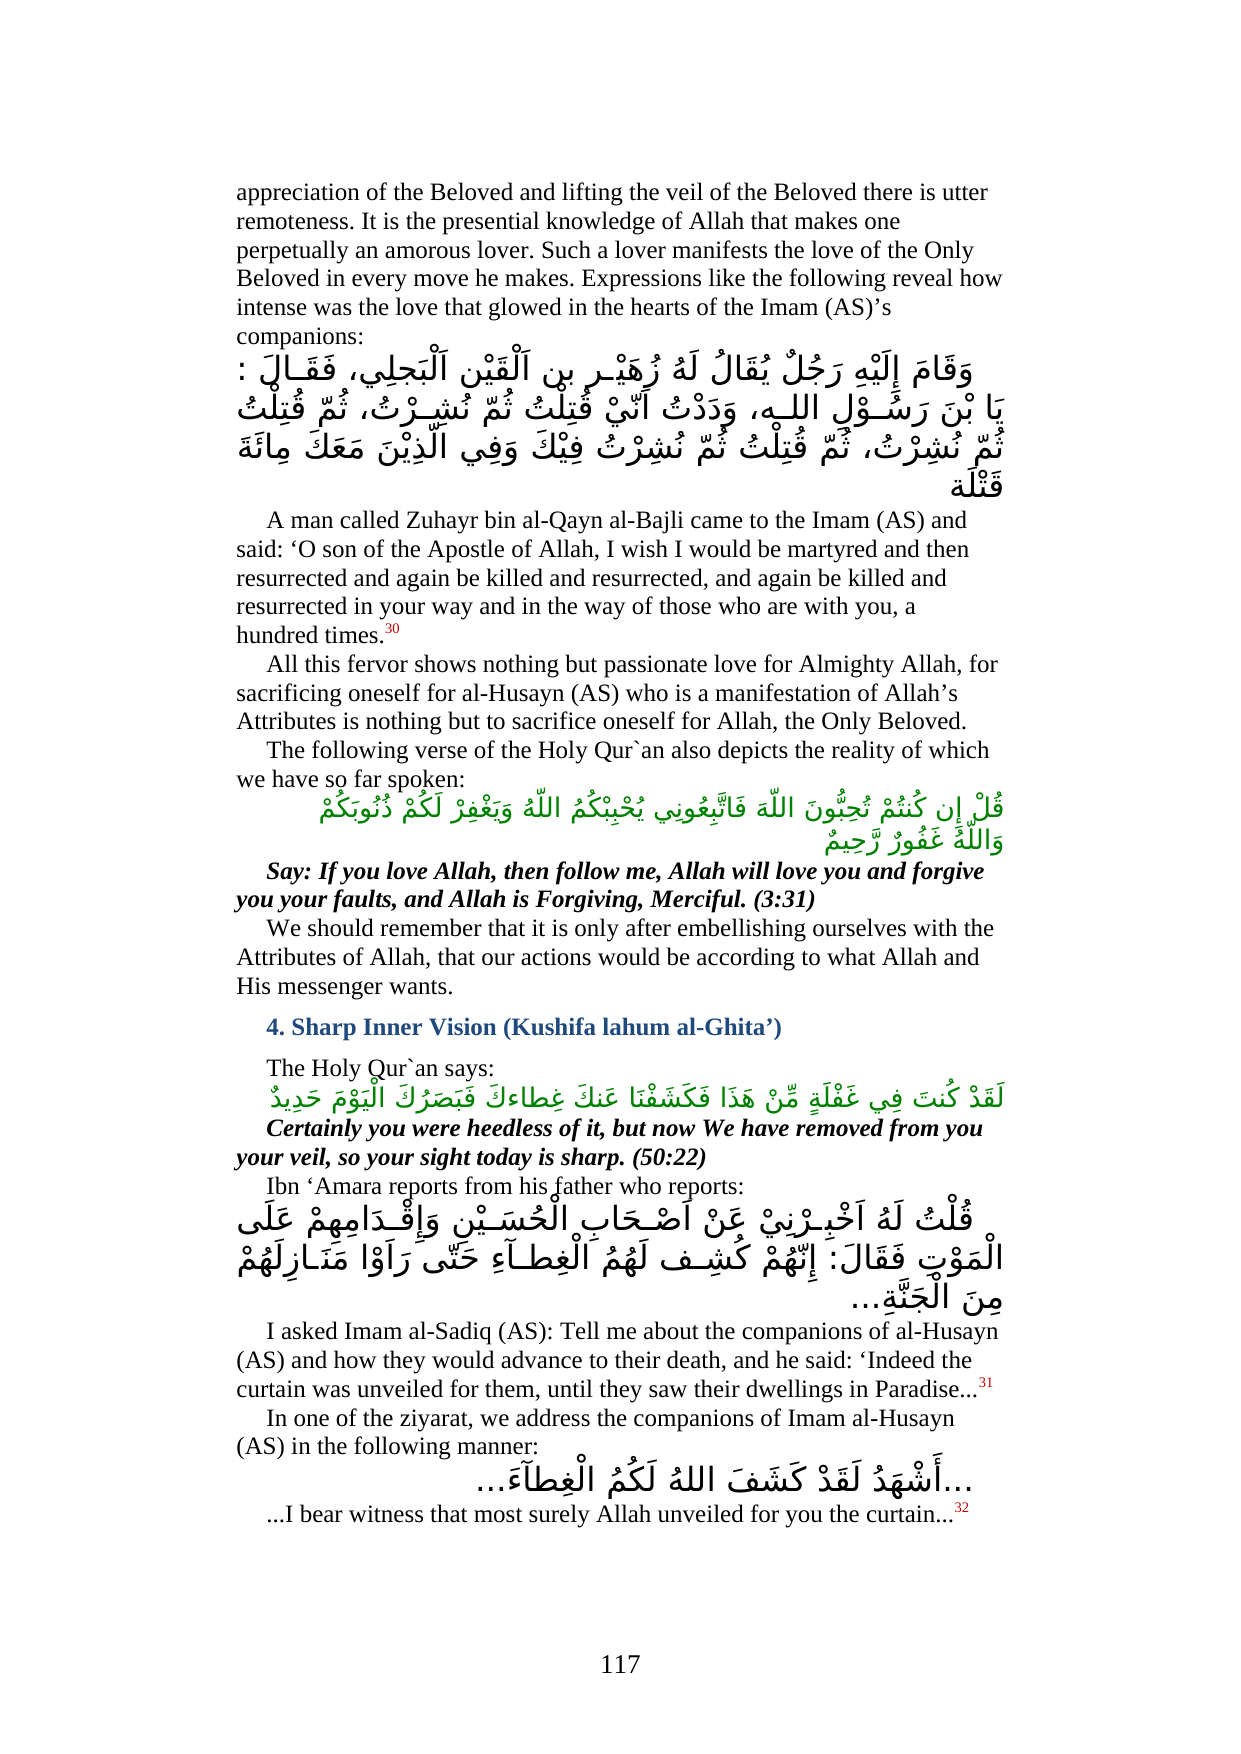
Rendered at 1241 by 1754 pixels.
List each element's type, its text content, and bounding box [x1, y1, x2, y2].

text وَقَامَ إِلَيْهِ رَجُلٌ يُقَالُ لَهُ زُهَيْر بن اَلْقَيْن اَلْبَجلِي، فَقَالَ : يَا بْنَ رَسُوْلِ الله، وَدَدْتُ اَنّيْ قُتِلْتُ ثُمّ نُشِرْتُ، ثُمّ قُتِلْتُ ثُمّ نُشِرْتُ، ثُمّ قُتِلْتُ ثُمّ نُشِرْتُ فِيْكَ وَفِي الّذِيْنَ مَعَكَ مِائَةَ قَتْلَة [236, 350, 1004, 505]
text لَقَدْ كُنتَ فِي غَفْلَةٍ مِّنْ هَذَا فَكَشَفْنَا عَنكَ غِطاءكَ فَبَصَرُكَ الْيَوْمَ حَدِيدٌ [236, 1082, 1004, 1113]
text In one of the ziyarat, we address the companions of Imam al-Husayn (AS) in the following manner: [236, 1403, 1004, 1460]
text All this fervor shows nothing but passionate love for Almighty Allah, for sacrificing oneself for al-Husayn (AS) who is a manifestation of Allah’s Attributes is nothing but to sacrifice oneself for Allah, the Only Beloved. [236, 649, 1004, 735]
text ...أَشْهَدُ لَقَدْ كَشَفَ اللهُ لَكُمُ الْغِطآءَ... [236, 1460, 1004, 1499]
text Ibn ‘Amara reports from his father who reports: [236, 1171, 1004, 1200]
text قُلْ إِن كُنتُمْ تُحِبُّونَ اللّهَ فَاتَّبِعُونِي يُحْبِبْكُمُ اللّهُ وَيَغْفِرْ لَكُمْ ذُنُوبَكُمْ وَاللّهُ غَفُورٌ رَّحِيمٌ [236, 793, 1004, 856]
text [236, 177, 1004, 350]
text The following verse of the Holy Qur`an also depicts the reality of which we have so far spoken: [236, 735, 1004, 793]
text قُلْتُ لَهُ اَخْبِرْنِيْ عَنْ اَصْحَابِ الْحُسَيْنِ وَإِقْدَامِهِمْ عَلَى الْمَوْتِ فَقَالَ: إِنّهُمْ كُشِف لَهُمُ الْغِطآءِ حَتّى رَاَوْا مَنَازِلَهُمْ مِنَ الْجَنَّةِ... [236, 1200, 1004, 1316]
text Say: If you love Allah, then follow me, Allah will love you and forgive you your faults, and Allah is Forgiving, Merciful. (3:31) [236, 856, 1004, 913]
text We should remember that it is only after embellishing ourselves with the Attributes of Allah, that our actions would be according to what Allah and His messenger wants. [236, 913, 1004, 999]
text ...I bear witness that most surely Allah unveiled for you the curtain...32 [236, 1499, 1004, 1528]
text I asked Imam al-Sadiq (AS): Tell me about the companions of al-Husayn (AS) and how they would advance to their death, and he said: ‘Indeed the curtain was unveiled for them, until they saw their dwellings in Paradise...31 [236, 1316, 1004, 1403]
subtitle 4. Sharp Inner Vision (Kushifa lahum al-Ghita’) [236, 1012, 1004, 1041]
text Certainly you were heedless of it, but now We have removed from you your veil, so your sight today is sharp. (50:22) [236, 1113, 1004, 1171]
text A man called Zuhayr bin al-Qayn al-Bajli came to the Imam (AS) and said: ‘O son of the Apostle of Allah, I wish I would be martyred and then resurrected and again be killed and resurrected, and again be killed and resurrected in your way and in the way of those who are with you, a hundred times.30 [236, 505, 1004, 649]
text The Holy Qur`an says: [236, 1053, 1004, 1082]
